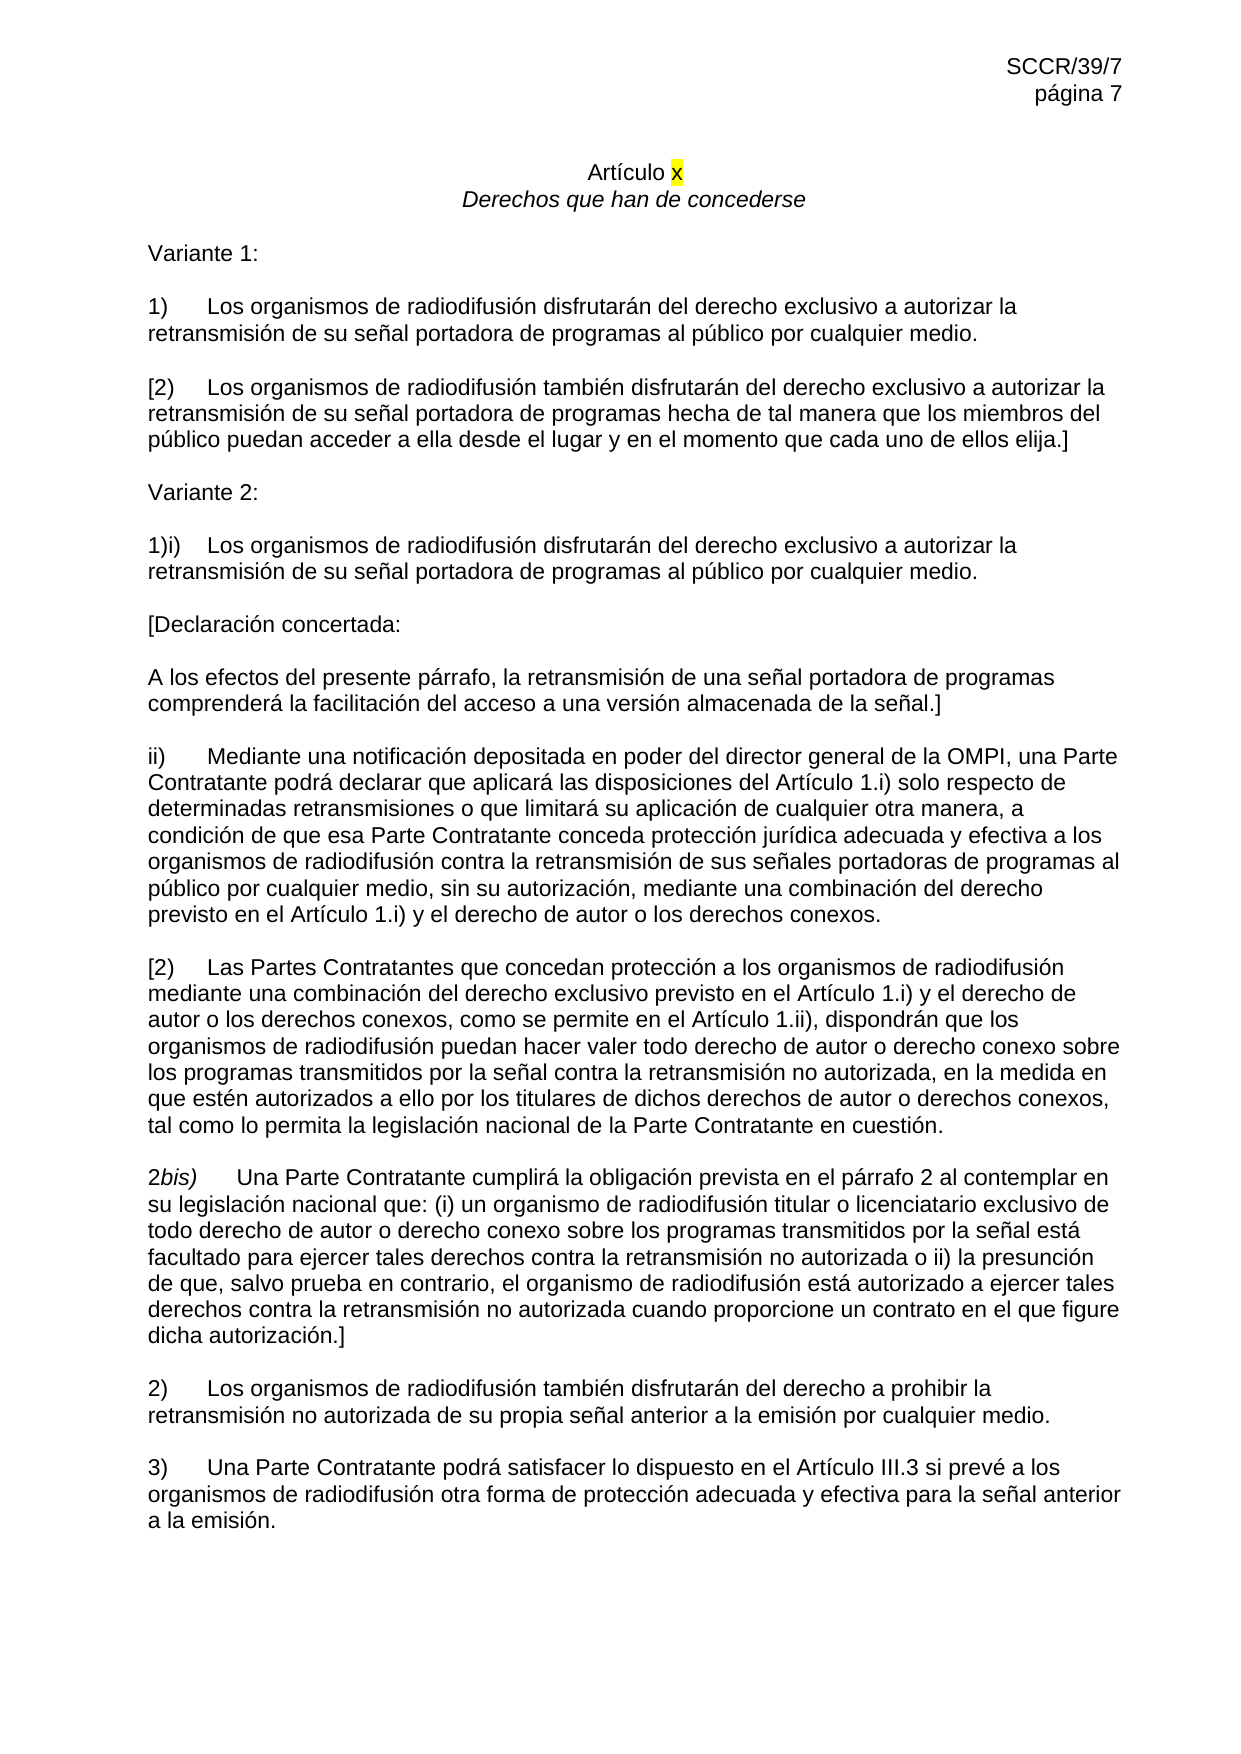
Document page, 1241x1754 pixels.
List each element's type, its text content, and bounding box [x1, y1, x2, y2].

text Artículo x [148, 158, 1122, 186]
text A los efectos del presente párrafo, la retransmisión de una señal portadora de programas comprenderá la facilitación del acceso a una versión almacenada de la señal.] [148, 664, 1122, 716]
text 1) Los organismos de radiodifusión disfrutarán del derecho exclusivo a autorizar la retransmisión de su señal portadora de programas al público por cualquier medio. [148, 292, 1122, 347]
list Mediante una notificación depositada en poder del director general de la OMPI, una Parte Contratante podrá declarar que aplicará las disposiciones del Artículo 1.i) solo respecto de determinadas retransmisiones o que limitará su aplicación de cualquier otra manera, a condición de que esa Parte Contratante conceda protección jurídica adecuada y efectiva a los organismos de radiodifusión contra la retransmisión de sus señales portadoras de programas al público por cualquier medio, sin su autorización, mediante una combinación del derecho previsto en el Artículo 1.i) y el derecho de autor o los derechos conexos. [148, 743, 1122, 927]
list [2) Los organismos de radiodifusión también disfrutarán del derecho exclusivo a autorizar la retransmisión de su señal portadora de programas hecha de tal manera que los miembros del público puedan acceder a ella desde el lugar y en el momento que cada uno de ellos elija.] [148, 374, 1122, 453]
list Los organismos de radiodifusión también disfrutarán del derecho a prohibir la retransmisión no autorizada de su propia señal anterior a la emisión por cualquier medio. [148, 1375, 1122, 1428]
text 1)i) Los organismos de radiodifusión disfrutarán del derecho exclusivo a autorizar la retransmisión de su señal portadora de programas al público por cualquier medio. [148, 532, 1122, 611]
list [2) Las Partes Contratantes que concedan protección a los organismos de radiodifusión mediante una combinación del derecho exclusivo previsto en el Artículo 1.i) y el derecho de autor o los derechos conexos, como se permite en el Artículo 1.ii), dispondrán que los organismos de radiodifusión puedan hacer valer todo derecho de autor o derecho conexo sobre los programas transmitidos por la señal contra la retransmisión no autorizada, en la medida en que estén autorizados a ello por los titulares de dichos derechos de autor o derechos conexos, tal como lo permita la legislación nacional de la Parte Contratante en cuestión. [148, 953, 1122, 1138]
text 2bis) Una Parte Contratante cumplirá la obligación prevista en el párrafo 2 al contemplar en su legislación nacional que: (i) un organismo de radiodifusión titular o licenciatario exclusivo de todo derecho de autor o derecho conexo sobre los programas transmitidos por la señal está facultado para ejercer tales derechos contra la retransmisión no autorizada o ii) la presunción de que, salvo prueba en contrario, el organismo de radiodifusión está autorizado a ejercer tales derechos contra la retransmisión no autorizada cuando proporcione un contrato en el que figure dicha autorización.] [148, 1164, 1122, 1349]
text Variante 2: [148, 479, 1122, 506]
list Una Parte Contratante podrá satisfacer lo dispuesto en el Artículo III.3 si prevé a los organismos de radiodifusión otra forma de protección adecuada y efectiva para la señal anterior a la emisión. [148, 1454, 1122, 1533]
text [Declaración concertada: [148, 611, 1122, 637]
text Variante 1: [148, 240, 1122, 266]
text Derechos que han de concederse [148, 186, 1122, 213]
